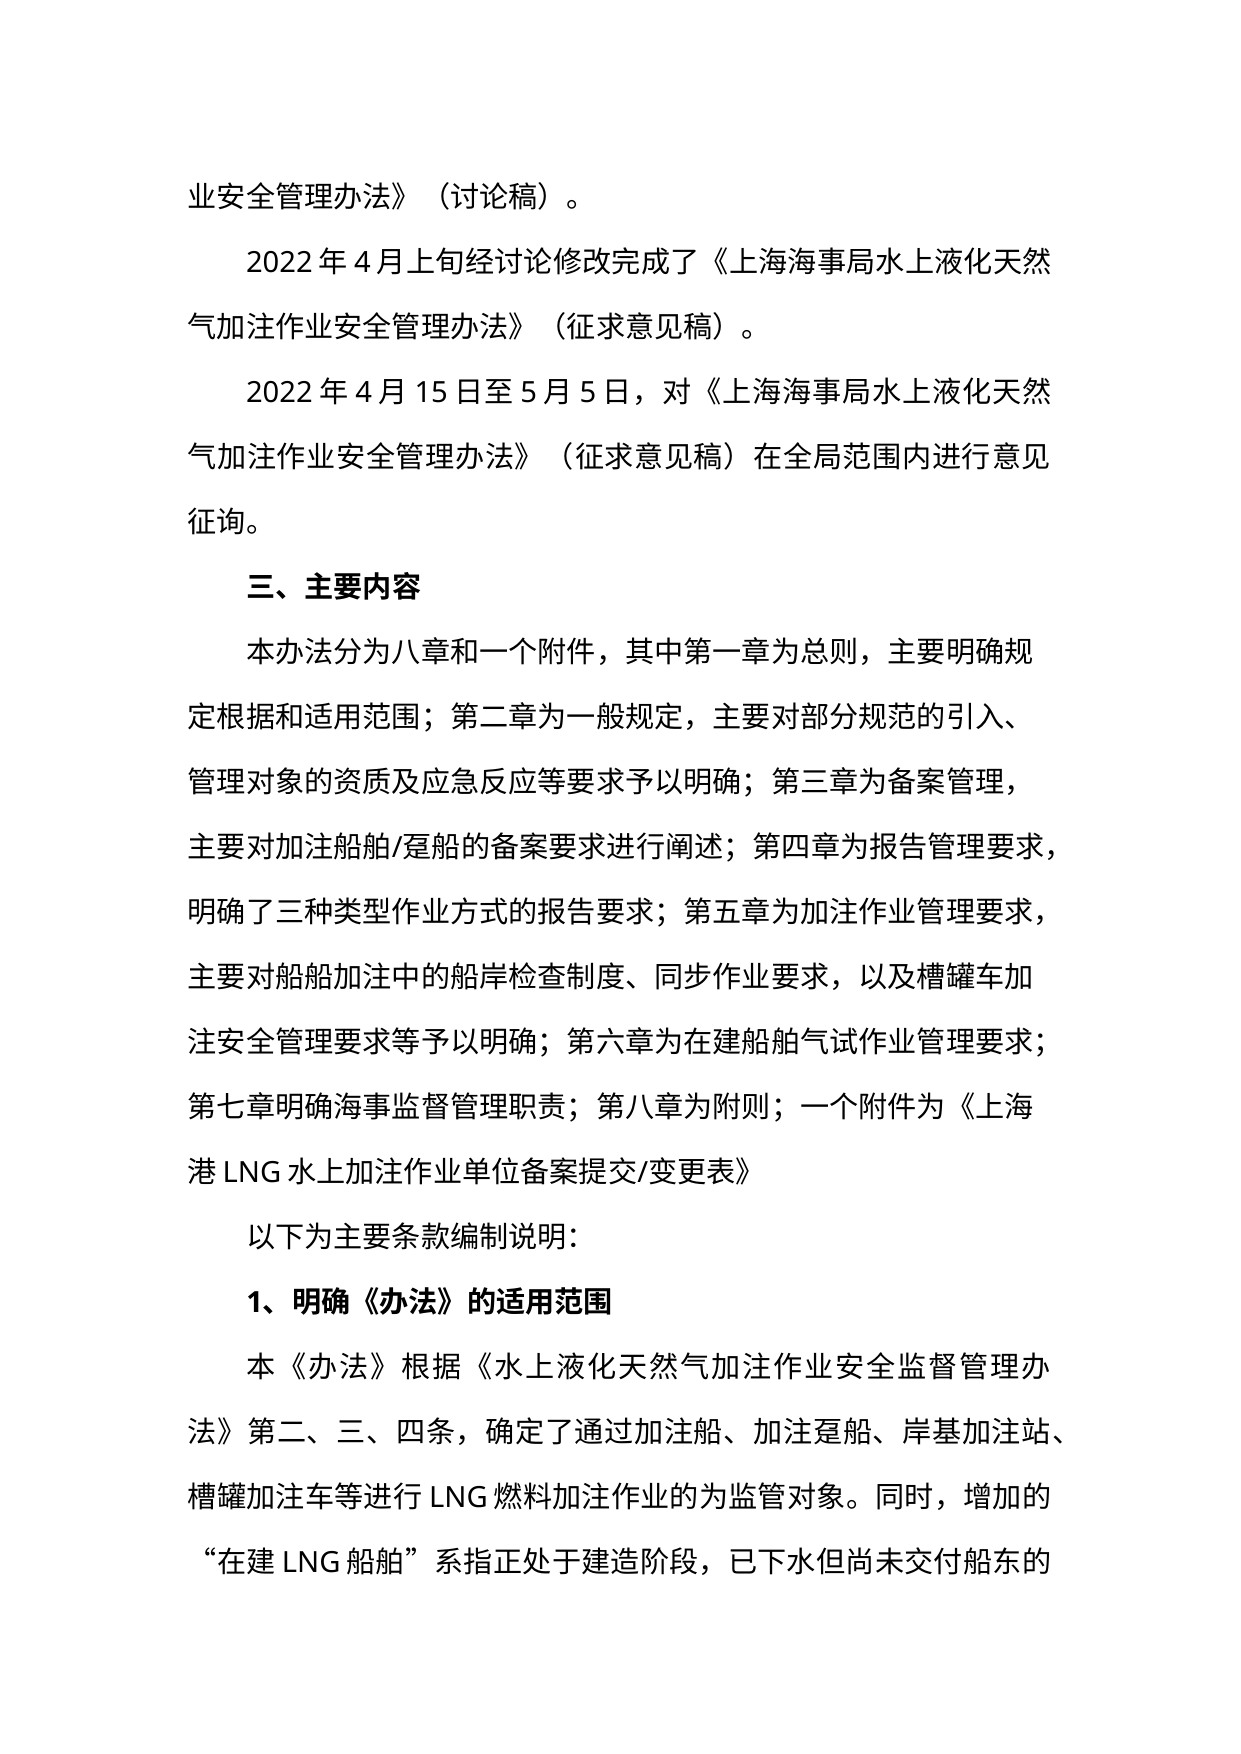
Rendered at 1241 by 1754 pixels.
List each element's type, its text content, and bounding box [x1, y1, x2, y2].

text 本办法分为八章和一个附件，其中第一章为总则，主要明确规定根据和适用范围；第二章为一般规定，主要对部分规范的引入、管理对象的资质及应急反应等要求予以明确；第三章为备案管理，主要对加注船舶/趸船的备案要求进行阐述；第四章为报告管理要求，明确了三种类型作业方式的报告要求；第五章为加注作业管理要求，主要对船船加注中的船岸检查制度、同步作业要求，以及槽罐车加注安全管理要求等予以明确；第六章为在建船舶气试作业管理要求；第七章明确海事监督管理职责；第八章为附则；一个附件为《上海港LNG水上加注作业单位备案提交/变更表》 [187, 617, 1053, 1202]
text 2022年4月15日至5月5日，对《上海海事局水上液化天然气加注作业安全管理办法》（征求意见稿）在全局范围内进行意见征询。 [187, 357, 1053, 552]
text 以下为主要条款编制说明： [187, 1202, 1053, 1267]
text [187, 1332, 1053, 1592]
text 1、明确《办法》的适用范围 [187, 1267, 1053, 1332]
text 三、主要内容 [187, 552, 1053, 617]
text 2022年4月上旬经讨论修改完成了《上海海事局水上液化天然气加注作业安全管理办法》（征求意见稿）。 [187, 227, 1053, 357]
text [187, 162, 1053, 227]
